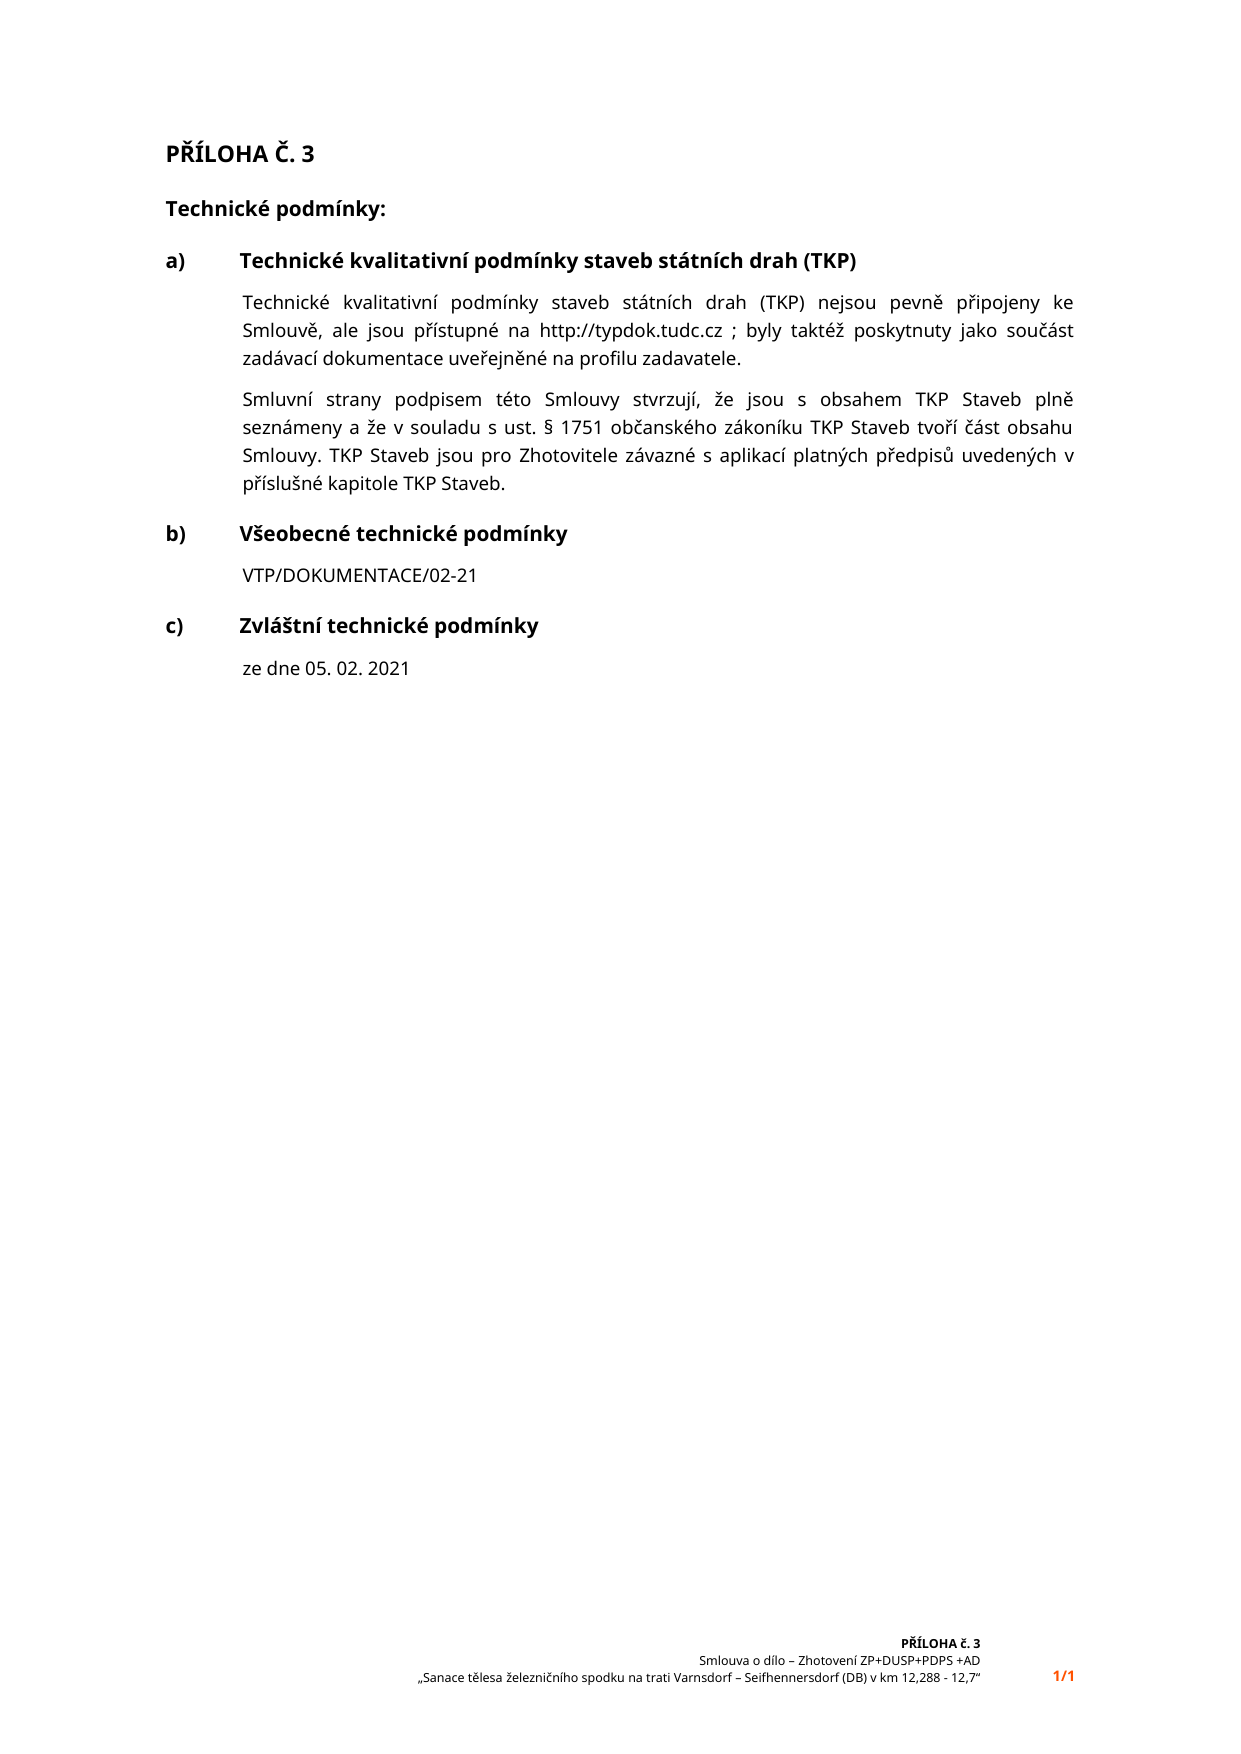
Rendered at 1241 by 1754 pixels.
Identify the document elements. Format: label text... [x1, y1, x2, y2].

text Technické kvalitativní podmínky staveb státních drah (TKP) nejsou pevně připojeny ke Smlouvě, ale jsou přístupné na http://typdok.tudc.cz ; byly taktéž poskytnuty jako součást zadávací dokumentace uveřejněné na profilu zadavatele. [242, 289, 1075, 371]
text c) Zvláštní technické podmínky [165, 612, 1075, 640]
text VTP/DOKUMENTACE/02-21 [242, 563, 1075, 588]
text Technické podmínky: [165, 194, 1075, 222]
text b) Všeobecné technické podmínky [165, 519, 1075, 547]
text ze dne 05. 02. 2021 [242, 655, 1075, 681]
text a) Technické kvalitativní podmínky staveb státních drah (TKP) [165, 246, 1075, 274]
text Příloha č. 3 [165, 138, 1075, 170]
text Smluvní strany podpisem této Smlouvy stvrzují, že jsou s obsahem TKP Staveb plně seznámeny a že v souladu s ust. § 1751 občanského zákoníku TKP Staveb tvoří část obsahu Smlouvy. TKP Staveb jsou pro Zhotovitele závazné s aplikací platných předpisů uvedených v příslušné kapitole TKP Staveb. [242, 386, 1075, 496]
